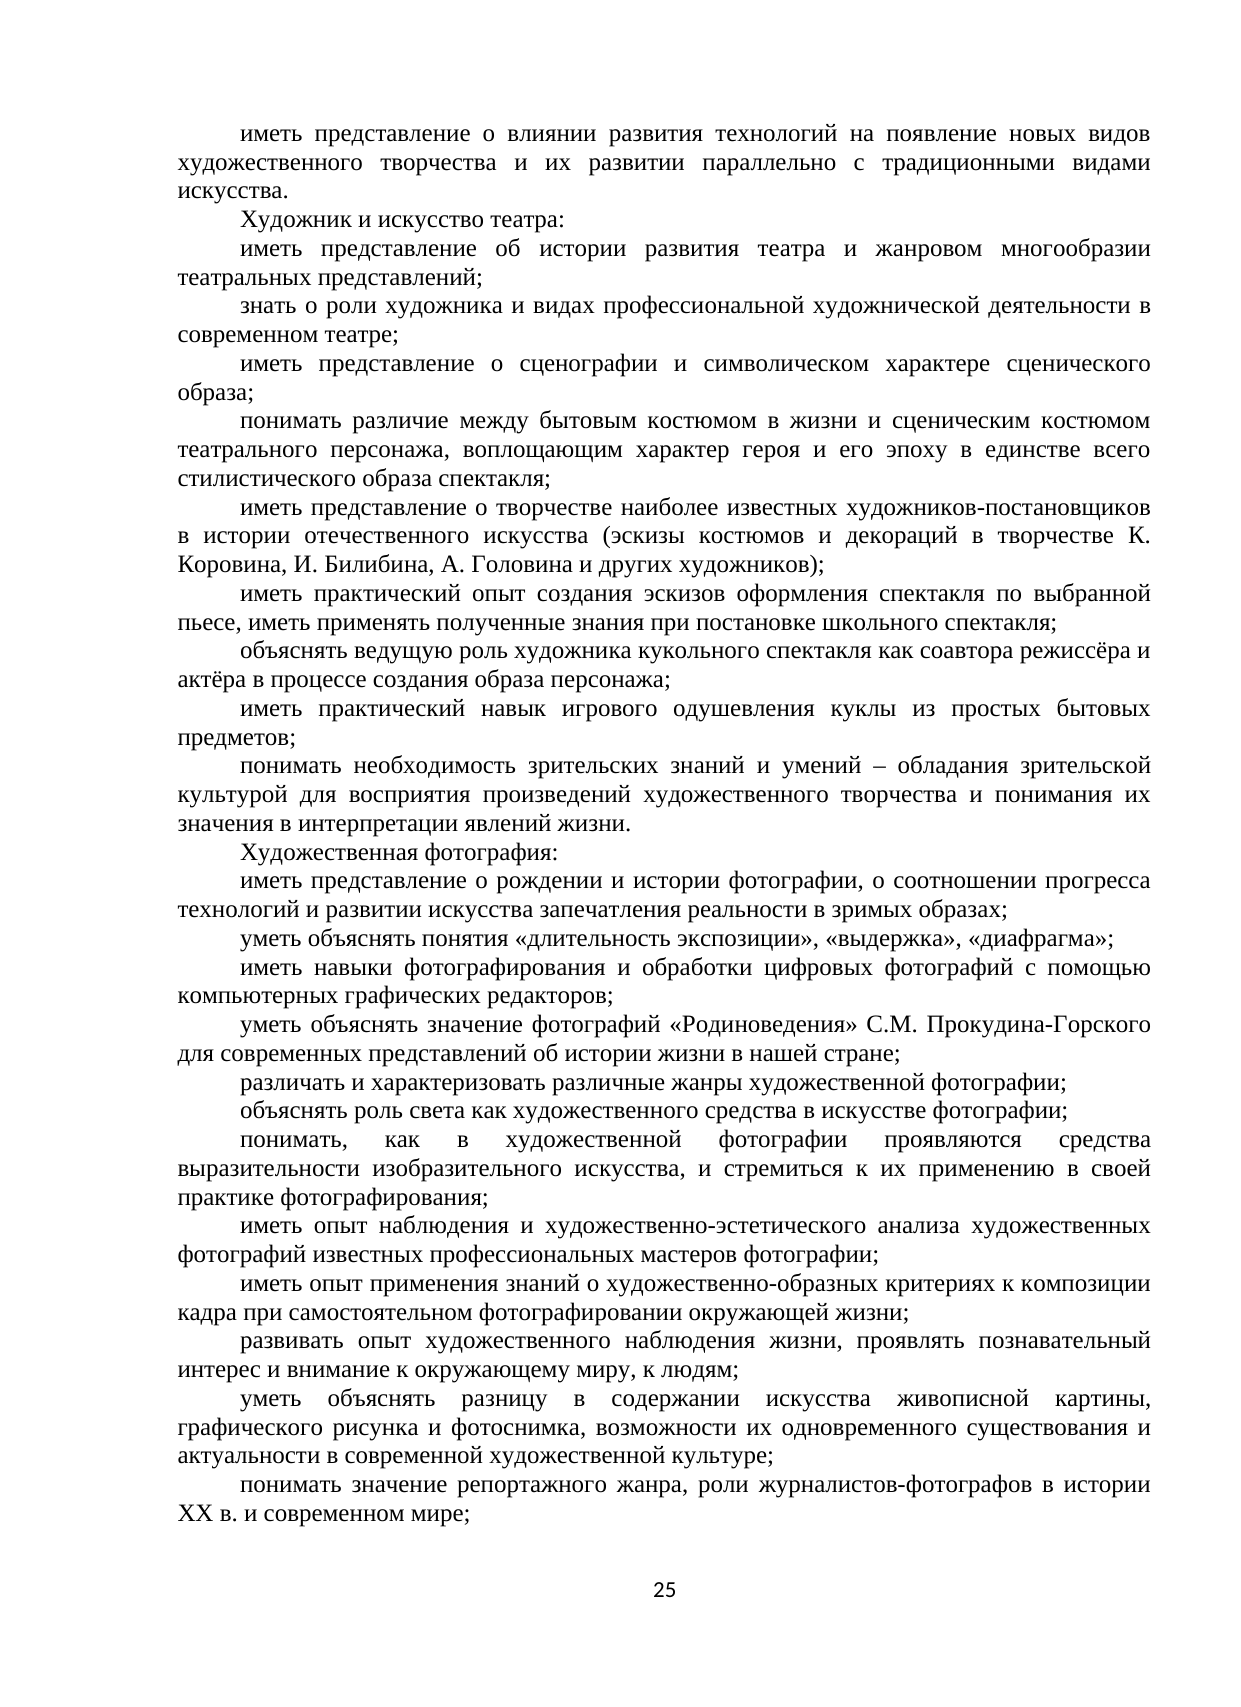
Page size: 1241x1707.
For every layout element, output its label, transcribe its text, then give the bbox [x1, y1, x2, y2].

text различать и характеризовать различные жанры художественной фотографии; [177, 1067, 1152, 1096]
text развивать опыт художественного наблюдения жизни, проявлять познавательный интерес и внимание к окружающему миру, к людям; [177, 1326, 1152, 1383]
text объяснять ведущую роль художника кукольного спектакля как соавтора режиссёра и актёра в процессе создания образа персонажа; [177, 636, 1152, 693]
text Художник и искусство театра: [177, 204, 1152, 233]
text уметь объяснять разницу в содержании искусства живописной картины, графического рисунка и фотоснимка, возможности их одновременного существования и актуальности в современной художественной культуре; [177, 1383, 1152, 1469]
text иметь практический навык игрового одушевления куклы из простых бытовых предметов; [177, 693, 1152, 751]
text иметь опыт наблюдения и художественно-эстетического анализа художественных фотографий известных профессиональных мастеров фотографии; [177, 1211, 1152, 1268]
text иметь представление об истории развития театра и жанровом многообразии театральных представлений; [177, 233, 1152, 291]
text знать о роли художника и видах профессиональной художнической деятельности в современном театре; [177, 291, 1152, 348]
text уметь объяснять понятия «длительность экспозиции», «выдержка», «диафрагма»; [177, 923, 1152, 952]
text объяснять роль света как художественного средства в искусстве фотографии; [177, 1096, 1152, 1124]
text понимать значение репортажного жанра, роли журналистов-фотографов в истории ХХ в. и современном мире; [177, 1469, 1152, 1527]
text понимать, как в художественной фотографии проявляются средства выразительности изобразительного искусства, и стремиться к их применению в своей практике фотографирования; [177, 1124, 1152, 1211]
text иметь представление о сценографии и символическом характере сценического образа; [177, 348, 1152, 406]
text иметь представление о творчестве наиболее известных художников-постановщиков в истории отечественного искусства (эскизы костюмов и декораций в творчестве К. Коровина, И. Билибина, А. Головина и других художников); [177, 492, 1152, 578]
text иметь представление о влиянии развития технологий на появление новых видов художественного творчества и их развитии параллельно с традиционными видами искусства. [177, 118, 1152, 204]
text понимать необходимость зрительских знаний и умений – обладания зрительской культурой для восприятия произведений художественного творчества и понимания их значения в интерпретации явлений жизни. [177, 751, 1152, 837]
text иметь навыки фотографирования и обработки цифровых фотографий с помощью компьютерных графических редакторов; [177, 952, 1152, 1009]
text иметь представление о рождении и истории фотографии, о соотношении прогресса технологий и развитии искусства запечатления реальности в зримых образах; [177, 866, 1152, 923]
text иметь опыт применения знаний о художественно-образных критериях к композиции кадра при самостоятельном фотографировании окружающей жизни; [177, 1268, 1152, 1326]
text Художественная фотография: [177, 837, 1152, 866]
text уметь объяснять значение фотографий «Родиноведения» С.М. Прокудина-Горского для современных представлений об истории жизни в нашей стране; [177, 1009, 1152, 1067]
text понимать различие между бытовым костюмом в жизни и сценическим костюмом театрального персонажа, воплощающим характер героя и его эпоху в единстве всего стилистического образа спектакля; [177, 406, 1152, 492]
text иметь практический опыт создания эскизов оформления спектакля по выбранной пьесе, иметь применять полученные знания при постановке школьного спектакля; [177, 578, 1152, 636]
